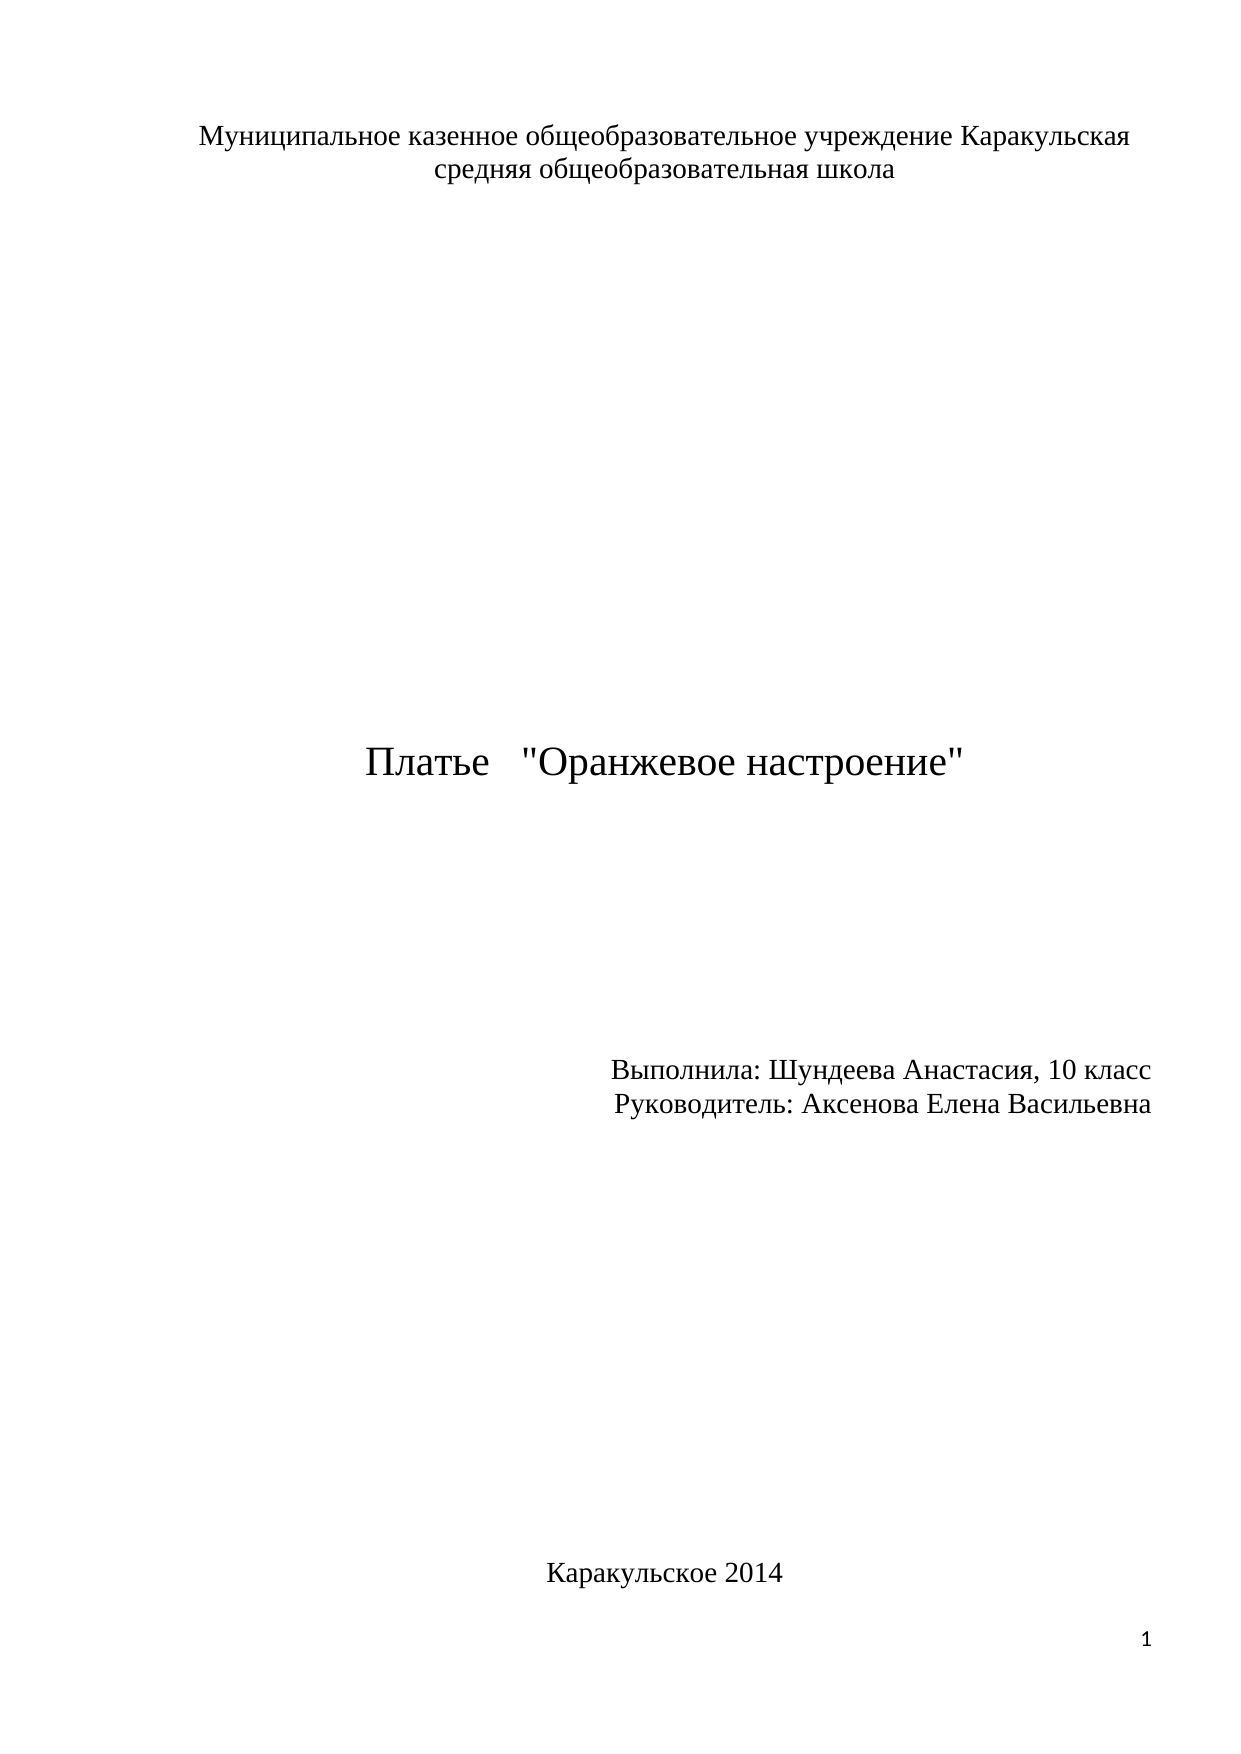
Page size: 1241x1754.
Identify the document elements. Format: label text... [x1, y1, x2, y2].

text Выполнила: Шундеева Анастасия, 10 класс [177, 1052, 1152, 1086]
text Платье "Оранжевое настроение" [177, 736, 1152, 784]
text Муниципальное казенное общеобразовательное учреждение Каракульская средняя общеобразовательная школа [177, 118, 1152, 185]
text Руководитель: Аксенова Елена Васильевна [177, 1086, 1152, 1119]
text Каракульское 2014 [177, 1556, 1152, 1589]
